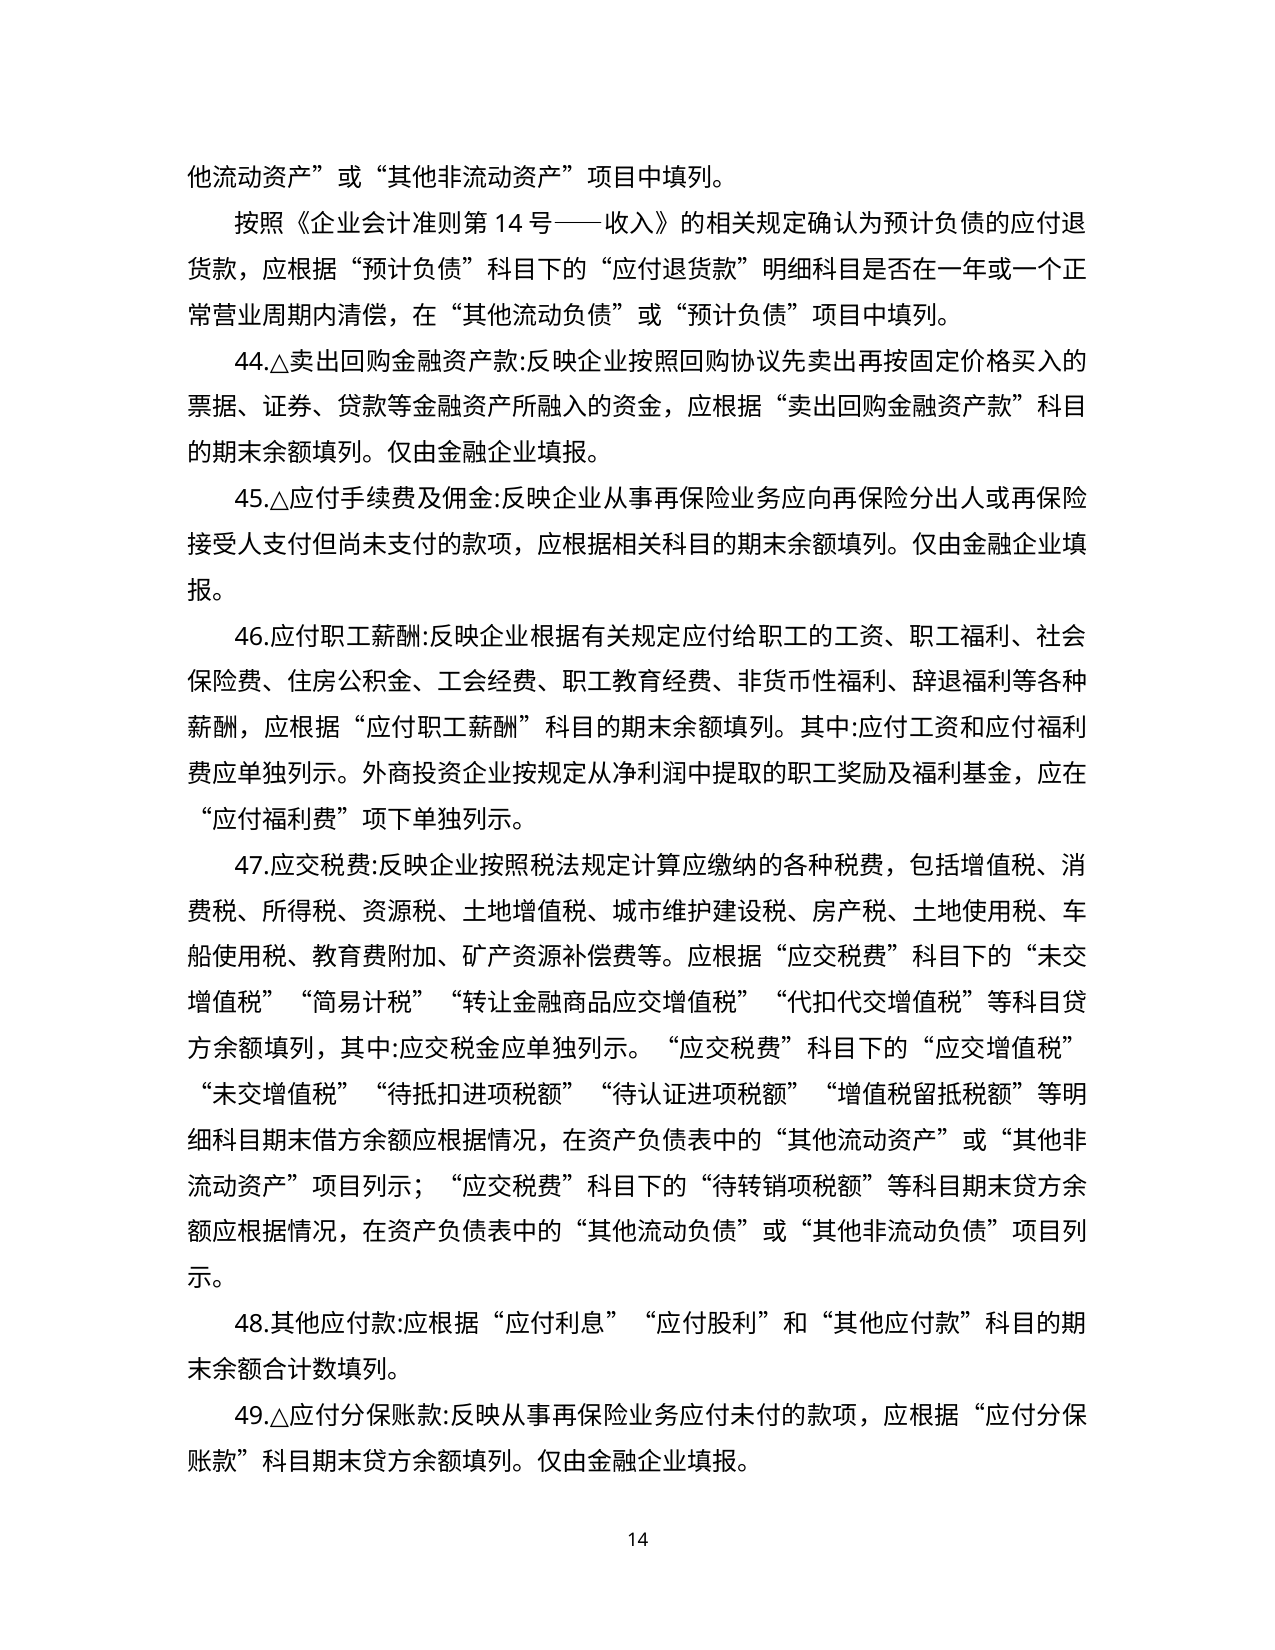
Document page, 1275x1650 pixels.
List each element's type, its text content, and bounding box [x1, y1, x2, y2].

text 48.其他应付款:应根据“应付利息”“应付股利”和“其他应付款”科目的期末余额合计数填列。 [187, 1296, 1087, 1387]
text 49.△应付分保账款:反映从事再保险业务应付未付的款项，应根据“应付分保账款”科目期末贷方余额填列。仅由金融企业填报。 [187, 1387, 1087, 1479]
text 46.应付职工薪酬:反映企业根据有关规定应付给职工的工资、职工福利、社会保险费、住房公积金、工会经费、职工教育经费、非货币性福利、辞退福利等各种薪酬，应根据“应付职工薪酬”科目的期末余额填列。其中:应付工资和应付福利费应单独列示。外商投资企业按规定从净利润中提取的职工奖励及福利基金，应在“应付福利费”项下单独列示。 [187, 608, 1087, 837]
text 45.△应付手续费及佣金:反映企业从事再保险业务应向再保险分出人或再保险接受人支付但尚未支付的款项，应根据相关科目的期末余额填列。仅由金融企业填报。 [187, 471, 1087, 608]
text 按照《企业会计准则第14号——收入》的相关规定确认为预计负债的应付退货款，应根据“预计负债”科目下的“应付退货款”明细科目是否在一年或一个正常营业周期内清偿，在“其他流动负债”或“预计负债”项目中填列。 [187, 196, 1087, 333]
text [187, 150, 1087, 196]
text 44.△卖出回购金融资产款:反映企业按照回购协议先卖出再按固定价格买入的票据、证券、贷款等金融资产所融入的资金，应根据“卖出回购金融资产款”科目的期末余额填列。仅由金融企业填报。 [187, 333, 1087, 471]
text 47.应交税费:反映企业按照税法规定计算应缴纳的各种税费，包括增值税、消费税、所得税、资源税、土地增值税、城市维护建设税、房产税、土地使用税、车船使用税、教育费附加、矿产资源补偿费等。应根据“应交税费”科目下的“未交增值税”“简易计税”“转让金融商品应交增值税”“代扣代交增值税”等科目贷方余额填列，其中:应交税金应单独列示。“应交税费”科目下的“应交增值税”“未交增值税”“待抵扣进项税额”“待认证进项税额”“增值税留抵税额”等明细科目期末借方余额应根据情况，在资产负债表中的“其他流动资产”或“其他非流动资产”项目列示；“应交税费”科目下的“待转销项税额”等科目期末贷方余额应根据情况，在资产负债表中的“其他流动负债”或“其他非流动负债”项目列示。 [187, 837, 1087, 1296]
